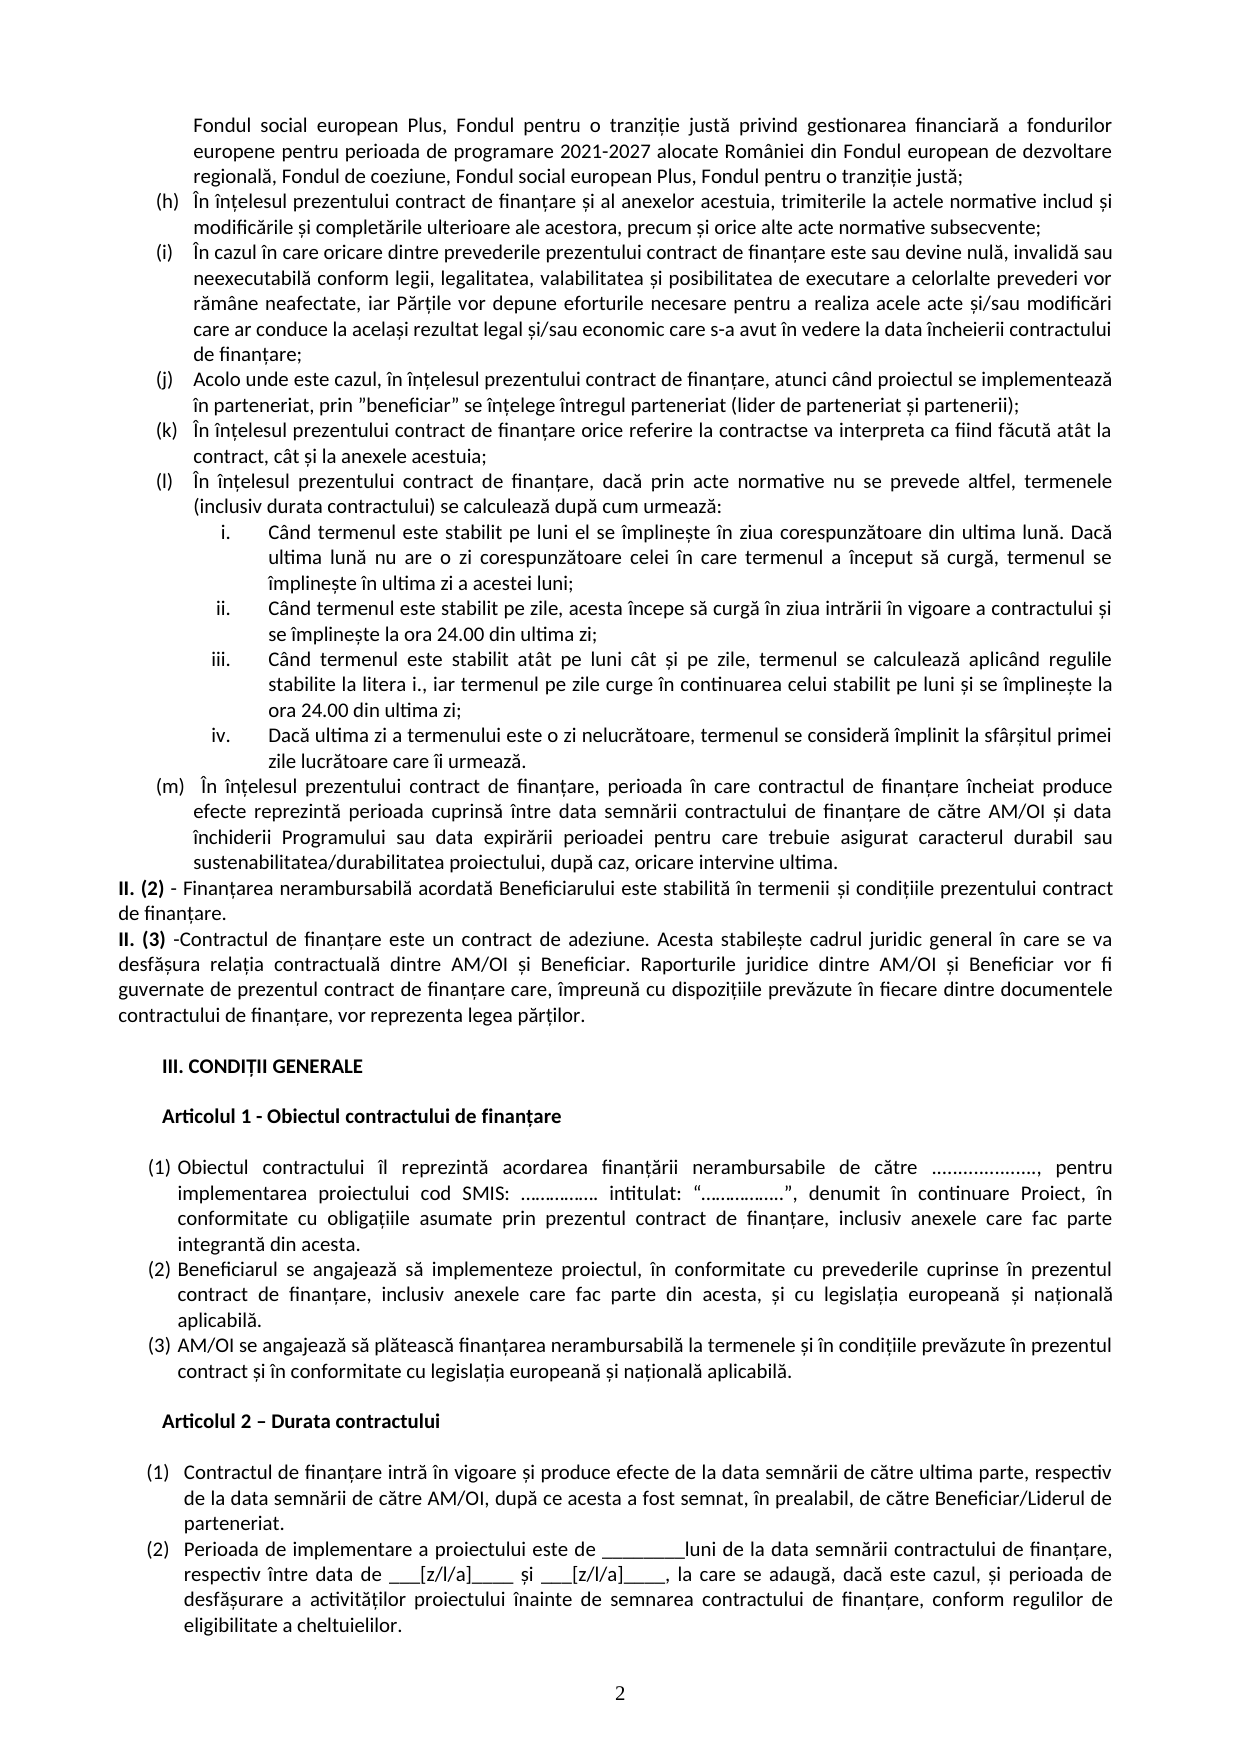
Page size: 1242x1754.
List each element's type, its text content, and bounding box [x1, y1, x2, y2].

list Când termenul este stabilit atât pe luni cât și pe zile, termenul se calculează aplicând regulile stabilite la litera i., iar termenul pe zile curge în continuarea celui stabilit pe luni și se împlinește la ora 24.00 din ultima zi; [231, 646, 1114, 722]
list În înțelesul prezentului contract de finanțare și al anexelor acestuia, trimiterile la actele normative includ și modificările și completările ulterioare ale acestora, precum și orice alte acte normative subsecvente; [156, 189, 1114, 239]
text Articolul 2 – Durata contractului [162, 1409, 1122, 1434]
list Perioada de implementare a proiectului este de ________luni de la data semnării contractului de finanțare, respectiv între data de ___[z/l/a]____ și ___[z/l/a]____, la care se adaugă, dacă este cazul, și perioada de desfășurare a activităților proiectului înainte de semnarea contractului de finanțare, conform regulilor de eligibilitate a cheltuielilor. [146, 1536, 1114, 1637]
text III. CONDIȚII GENERALE [118, 1053, 1122, 1078]
list Acolo unde este cazul, în înțelesul prezentului contract de finanțare, atunci când proiectul se implementează în parteneriat, prin ”beneficiar” se înțelege întregul parteneriat (lider de parteneriat și partenerii); [156, 367, 1114, 417]
text II. (2) - Finanțarea nerambursabilă acordată Beneficiarului este stabilită în termenii şi condițiile prezentului contract de finanțare. [118, 875, 1114, 926]
list Dacă ultima zi a termenului este o zi nelucrătoare, termenul se consideră împlinit la sfârșitul primei zile lucrătoare care îi urmează. [231, 722, 1114, 773]
list În înțelesul prezentului contract de finanțare, dacă prin acte normative nu se prevede altfel, termenele (inclusiv durata contractului) se calculează după cum urmează: [156, 468, 1114, 519]
list Obiectul contractului îl reprezintă acordarea finanțării nerambursabile de către ...................., pentru implementarea proiectului cod SMIS: ……………. intitulat: “……………..”, denumit în continuare Proiect, în conformitate cu obligațiile asumate prin prezentul contract de finanțare, inclusiv anexele care fac parte integrantă din acesta. [148, 1154, 1114, 1256]
list Când termenul este stabilit pe luni el se împlinește în ziua corespunzătoare din ultima lună. Dacă ultima lună nu are o zi corespunzătoare celei în care termenul a început să curgă, termenul se împlinește în ultima zi a acestei luni; [231, 519, 1114, 595]
list În înțelesul prezentului contract de finanțare orice referire la contractse va interpreta ca fiind făcută atât la contract, cât și la anexele acestuia; [156, 417, 1114, 468]
list În cazul în care oricare dintre prevederile prezentului contract de finanțare este sau devine nulă, invalidă sau neexecutabilă conform legii, legalitatea, valabilitatea și posibilitatea de executare a celorlalte prevederi vor rămâne neafectate, iar Părțile vor depune eforturile necesare pentru a realiza acele acte și/sau modificări care ar conduce la același rezultat legal și/sau economic care s-a avut în vedere la data încheierii contractului de finanțare; [156, 239, 1114, 367]
text II. (3) -Contractul de finanțare este un contract de adeziune. Acesta stabilește cadrul juridic general în care se va desfășura relația contractuală dintre AM/OI și Beneficiar. Raporturile juridice dintre AM/OI și Beneficiar vor fi guvernate de prezentul contract de finanțare care, împreună cu dispozițiile prevăzute în fiecare dintre documentele contractului de finanțare, vor reprezenta legea părților. [118, 926, 1114, 1027]
list Contractul de finanțare intră în vigoare și produce efecte de la data semnării de către ultima parte, respectiv de la data semnării de către AM/OI, după ce acesta a fost semnat, în prealabil, de către Beneficiar/Liderul de parteneriat. [146, 1459, 1114, 1536]
list AM/OI se angajează să plătească finanțarea nerambursabilă la termenele și în condițiile prevăzute în prezentul contract și în conformitate cu legislația europeană și națională aplicabilă. [148, 1332, 1114, 1383]
text Articolul 1 - Obiectul contractului de finanțare [118, 1104, 1122, 1129]
list În înțelesul prezentului contract de finanțare, perioada în care contractul de finanțare încheiat produce efecte reprezintă perioada cuprinsă între data semnării contractului de finanțare de către AM/OI și data închiderii Programului sau data expirării perioadei pentru care trebuie asigurat caracterul durabil sau sustenabilitatea/durabilitatea proiectului, după caz, oricare intervine ultima. [156, 773, 1114, 875]
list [156, 112, 1114, 189]
list Când termenul este stabilit pe zile, acesta începe să curgă în ziua intrării în vigoare a contractului și se împlinește la ora 24.00 din ultima zi; [231, 595, 1114, 646]
list Beneficiarul se angajează să implementeze proiectul, în conformitate cu prevederile cuprinse în prezentul contract de finanțare, inclusiv anexele care fac parte din acesta, și cu legislația europeană şi națională aplicabilă. [148, 1256, 1114, 1332]
